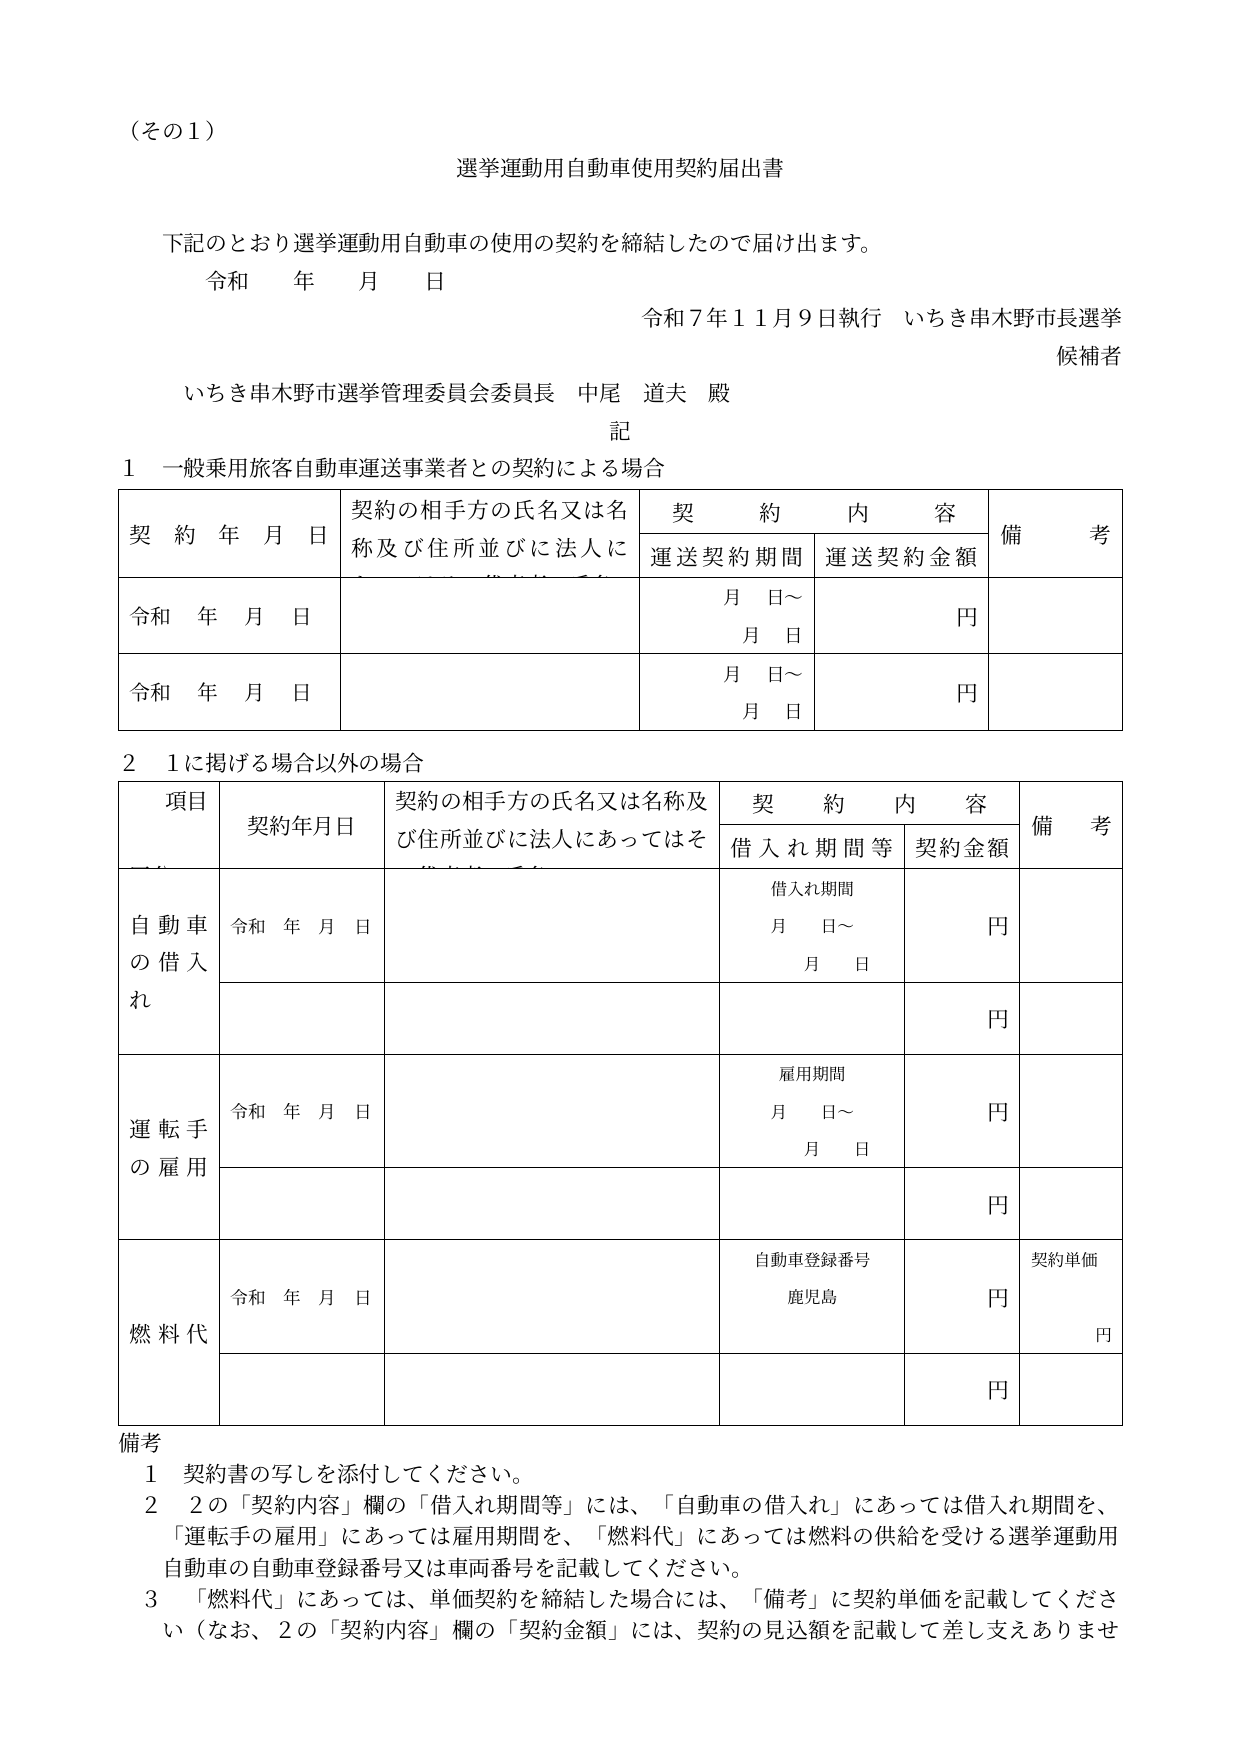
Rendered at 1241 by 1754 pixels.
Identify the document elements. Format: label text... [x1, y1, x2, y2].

table_cell 円 [905, 1168, 1019, 1239]
table_cell 円 [905, 983, 1019, 1054]
table_cell 円 [905, 1354, 1019, 1425]
table_cell [385, 1055, 719, 1167]
table_cell 自動車登録番号 鹿児島 [720, 1240, 904, 1353]
text 備考 [118, 1426, 1122, 1457]
table_cell [989, 578, 1122, 653]
table_cell [385, 1240, 719, 1353]
table_cell [989, 654, 1122, 729]
table_cell 令和 年 月 日 [220, 869, 384, 982]
table_cell 円 [905, 1055, 1019, 1167]
table_cell [1020, 1055, 1122, 1167]
text １ 契約書の写しを添付してください。 [118, 1457, 1122, 1488]
text １ 一般乗用旅客自動車運送事業者との契約による場合 [118, 449, 1122, 486]
table_header 契約内容 [720, 782, 1019, 824]
text 令和 年 月 日 [118, 261, 1122, 299]
table_header 契約内容 [640, 490, 988, 533]
table_cell [220, 983, 384, 1054]
table_cell [1020, 869, 1122, 982]
table_cell [341, 654, 639, 729]
table_cell [341, 578, 639, 653]
table_cell 円 [815, 654, 988, 729]
text 下記のとおり選挙運動用自動車の使用の契約を締結したので届け出ます。 [118, 224, 1122, 261]
table_cell [1020, 1354, 1122, 1425]
table_cell 令和 年 月 日 [220, 1055, 384, 1167]
table_cell [385, 1168, 719, 1239]
table_cell 円 [905, 869, 1019, 982]
table_header 契約の相手方の氏名又は名称及び住所並びに法人にあってはその代表者の氏名 [385, 782, 719, 868]
text 記 [118, 411, 1122, 449]
text 選挙運動用自動車使用契約届出書 [118, 149, 1122, 186]
table_header 契約の相手方の氏名又は名称及び住所並びに法人にあってはその代表者の氏名 [341, 490, 639, 577]
table_cell 運送契約金額 [815, 534, 988, 577]
table_cell 借入れ期間 月 日～ 月 日 [720, 869, 904, 982]
table_cell 円 [905, 1240, 1019, 1353]
table_cell 契約金額 [905, 825, 1019, 868]
table_cell 雇用期間 月 日～ 月 日 [720, 1055, 904, 1167]
table_cell 月 日～ 月 日 [640, 654, 814, 729]
table_cell [1020, 1168, 1122, 1239]
table_cell [1020, 983, 1122, 1054]
table_cell 円 [815, 578, 988, 653]
table_cell [220, 1168, 384, 1239]
table_cell [720, 983, 904, 1054]
table_cell [385, 869, 719, 982]
table_header 契約年月日 [220, 782, 384, 868]
text ２ １に掲げる場合以外の場合 [118, 743, 1122, 781]
table_cell [385, 1354, 719, 1425]
text ２ ２の「契約内容」欄の「借入れ期間等」には、「自動車の借入れ」にあっては借入れ期間を、「運転手の雇用」にあっては雇用期間を、「燃料代」にあっては燃料の供給を受ける選挙運動用自動車の自動車登録番号又は車両番号を記載してください。 [118, 1488, 1122, 1582]
table_header 備考 [989, 490, 1122, 577]
table_cell 運送契約期間 [640, 534, 814, 577]
table_header 項目 区分 [119, 782, 219, 868]
table_cell 借入れ期間等 [720, 825, 904, 868]
table_cell [720, 1354, 904, 1425]
table_cell 令和 年 月 日 [220, 1240, 384, 1353]
table_header 備考 [1020, 782, 1122, 868]
table_cell 令和 年 月 日 [119, 654, 340, 729]
table_cell 燃料代 [119, 1240, 219, 1425]
text いちき串木野市選挙管理委員会委員長 中尾 道夫 殿 [118, 374, 1122, 411]
table_cell 令和 年 月 日 [119, 578, 340, 653]
table_header 契約年月日 [119, 490, 340, 577]
table_cell 自動車の借入れ [119, 869, 219, 1054]
table_cell [385, 983, 719, 1054]
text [118, 1582, 1122, 1645]
table_cell 契約単価 円 [1020, 1240, 1122, 1353]
table_cell 月 日～ 月 日 [640, 578, 814, 653]
text （その１） [118, 111, 1122, 149]
text 令和７年１１月９日執行 いちき串木野市長選挙 [118, 299, 1122, 336]
table_cell 運転手の雇用 [119, 1055, 219, 1239]
table_cell [720, 1168, 904, 1239]
table_cell [220, 1354, 384, 1425]
text 候補者 [118, 336, 1122, 374]
